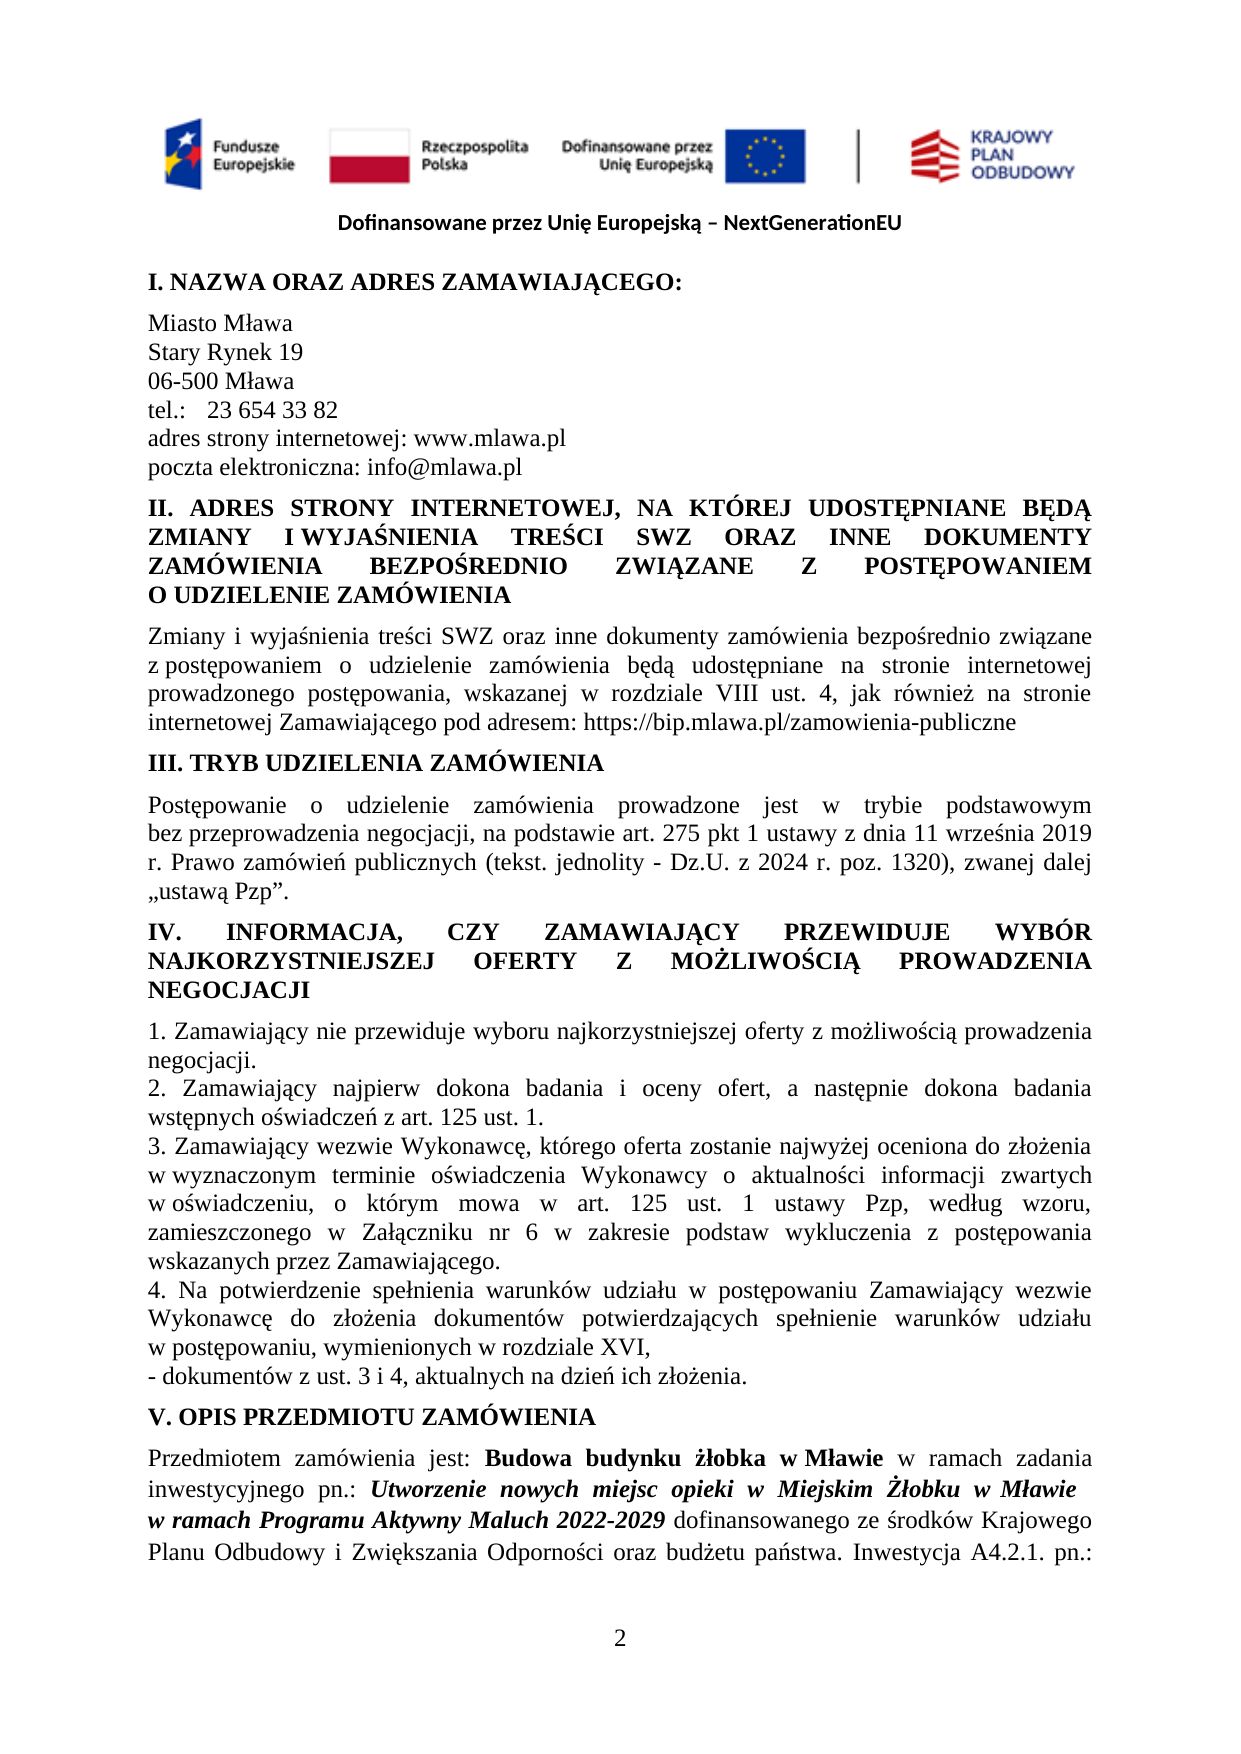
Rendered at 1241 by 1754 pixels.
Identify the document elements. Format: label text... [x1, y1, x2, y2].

text 2. Zamawiający najpierw dokona badania i oceny ofert, a następnie dokona badania wstępnych oświadczeń z art. 125 ust. 1. [148, 1073, 1093, 1131]
subtitle IV. INFORMACJA, CZY ZAMAWIAJĄCY PRZEWIDUJE WYBÓR NAJKORZYSTNIEJSZEJ OFERTY Z MOŻLIWOŚCIĄ PROWADZENIA NEGOCJACJI [148, 917, 1093, 1003]
text poczta elektroniczna: info@mlawa.pl [148, 452, 1093, 481]
text - dokumentów z ust. 3 i 4, aktualnych na dzień ich złożenia. [148, 1361, 1093, 1390]
text 3. Zamawiający wezwie Wykonawcę, którego oferta zostanie najwyżej oceniona do złożenia w wyznaczonym terminie oświadczenia Wykonawcy o aktualności informacji zwartych w oświadczeniu, o którym mowa w art. 125 ust. 1 ustawy Pzp, według wzoru, zamieszczonego w Załączniku nr 6 w zakresie podstaw wykluczenia z postępowania wskazanych przez Zamawiającego. [148, 1131, 1093, 1275]
text Stary Rynek 19 [148, 337, 1093, 366]
subtitle II. ADRES STRONY INTERNETOWEJ, NA KTÓREJ UDOSTĘPNIANE BĘDĄ ZMIANY I WYJAŚNIENIA TREŚCI SWZ ORAZ INNE DOKUMENTY ZAMÓWIENIA BEZPOŚREDNIO ZWIĄZANE Z POSTĘPOWANIEM O UDZIELENIE ZAMÓWIENIA [148, 493, 1093, 608]
subtitle Postępowanie o udzielenie zamówienia prowadzone jest w trybie podstawowym bez przeprowadzenia negocjacji, na podstawie art. 275 pkt 1 ustawy z dnia 11 września 2019 r. Prawo zamówień publicznych (tekst. jednolity - Dz.U. z 2024 r. poz. 1320), zwanej dalej „ustawą Pzp”. [148, 790, 1093, 905]
picture [147, 101, 1093, 208]
text 06-500 Mława [148, 366, 1093, 395]
subtitle V. OPIS PRZEDMIOTU ZAMÓWIENIA [148, 1402, 1093, 1431]
text Zmiany i wyjaśnienia treści SWZ oraz inne dokumenty zamówienia bezpośrednio związane z postępowaniem o udzielenie zamówienia będą udostępniane na stronie internetowej prowadzonego postępowania, wskazanej w rozdziale VIII ust. 4, jak również na stronie internetowej Zamawiającego pod adresem: https://bip.mlawa.pl/zamowienia-publiczne [148, 621, 1093, 736]
subtitle 1. Zamawiający nie przewiduje wyboru najkorzystniejszej oferty z możliwością prowadzenia negocjacji. [148, 1016, 1093, 1073]
text Miasto Mława [148, 308, 1093, 337]
text tel.: 23 654 33 82 [148, 395, 1093, 423]
text adres strony internetowej: www.mlawa.pl [148, 423, 1093, 452]
subtitle I. NAZWA ORAZ ADRES ZAMAWIAJĄCEGO: [148, 267, 1093, 296]
subtitle III. TRYB UDZIELENIA ZAMÓWIENIA [148, 748, 1093, 777]
text 4. Na potwierdzenie spełnienia warunków udziału w postępowaniu Zamawiający wezwie Wykonawcę do złożenia dokumentów potwierdzających spełnienie warunków udziału w postępowaniu, wymienionych w rozdziale XVI, [148, 1275, 1093, 1361]
